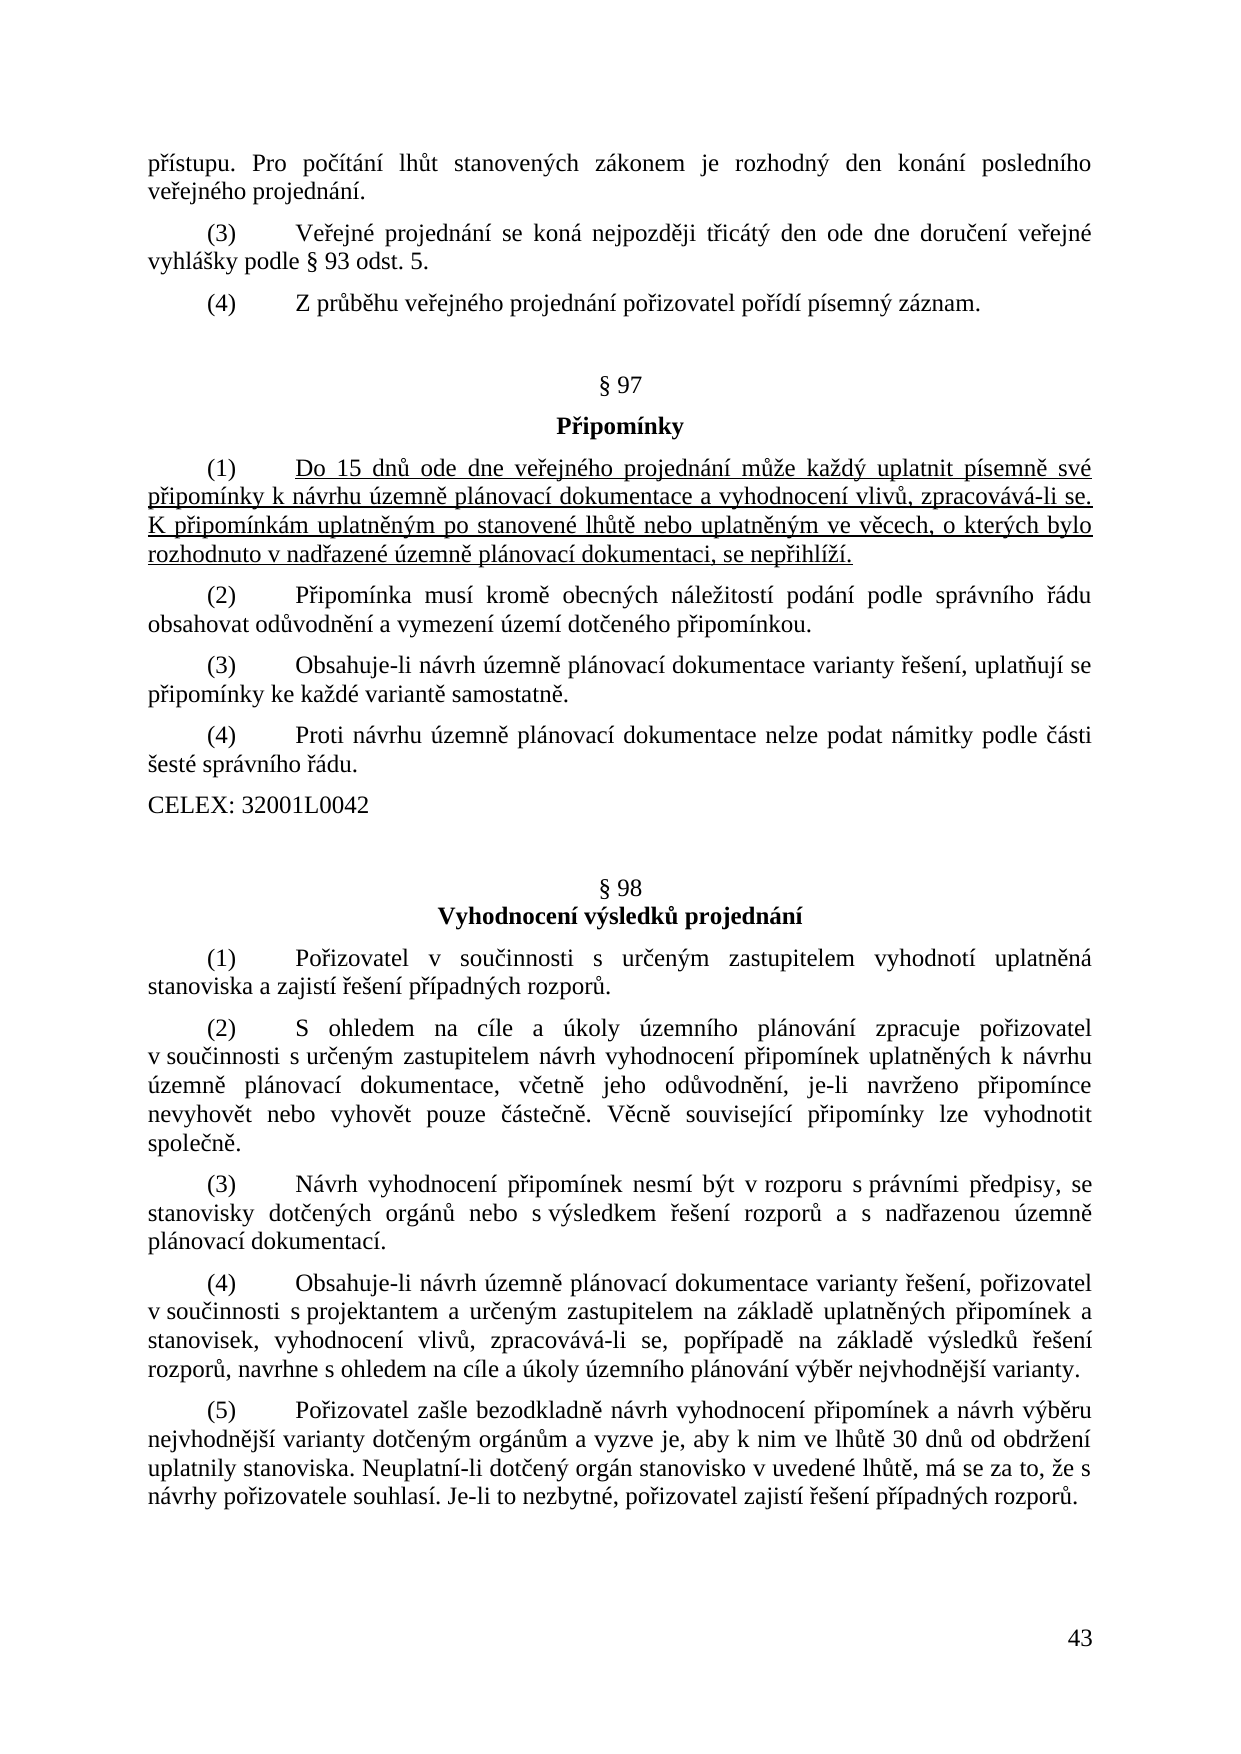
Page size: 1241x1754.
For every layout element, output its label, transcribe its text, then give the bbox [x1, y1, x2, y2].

text (3) Obsahuje-li návrh územně plánovací dokumentace varianty řešení, uplatňují se připomínky ke každé variantě samostatně. [148, 650, 1093, 708]
text § 97 [148, 370, 1093, 399]
text (1) Do 15 dnů ode dne veřejného projednání může každý uplatnit písemně své připomínky k návrhu územně plánovací dokumentace a vyhodnocení vlivů, zpracovává-li se. K připomínkám uplatněným po stanovené lhůtě nebo uplatněným ve věcech, o kterých bylo rozhodnuto v nadřazené územně plánovací dokumentaci, se nepřihlíží. [148, 508, 1093, 535]
text Připomínky [148, 411, 1093, 440]
text (3) Návrh vyhodnocení připomínek nesmí být v rozporu s právními předpisy, se stanovisky dotčených orgánů nebo s výsledkem řešení rozporů a s nadřazenou územně plánovací dokumentací. [148, 1169, 1093, 1255]
text CELEX: 32001L0042 [148, 790, 1093, 819]
text § 98 Vyhodnocení výsledků projednání [148, 873, 1093, 930]
text (3) Veřejné projednání se koná nejpozději třicátý den ode dne doručení veřejné vyhlášky podle § 93 odst. 5. [148, 218, 1093, 275]
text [148, 148, 1093, 205]
text (4) Proti návrhu územně plánovací dokumentace nelze podat námitky podle části šesté správního řádu. [148, 720, 1093, 778]
text (1) Pořizovatel v součinnosti s určeným zastupitelem vyhodnotí uplatněná stanoviska a zajistí řešení případných rozporů. [148, 943, 1093, 1000]
text (5) Pořizovatel zašle bezodkladně návrh vyhodnocení připomínek a návrh výběru nejvhodnější varianty dotčeným orgánům a vyzve je, aby k nim ve lhůtě 30 dnů od obdržení uplatnily stanoviska. Neuplatní-li dotčený orgán stanovisko v uvedené lhůtě, má se za to, že s návrhy pořizovatele souhlasí. Je-li to nezbytné, pořizovatel zajistí řešení případných rozporů. [148, 1395, 1093, 1510]
text (4) Obsahuje-li návrh územně plánovací dokumentace varianty řešení, pořizovatel v součinnosti s projektantem a určeným zastupitelem na základě uplatněných připomínek a stanovisek, vyhodnocení vlivů, zpracovává-li se, popřípadě na základě výsledků řešení rozporů, navrhne s ohledem na cíle a úkoly územního plánování výběr nejvhodnější varianty. [148, 1268, 1093, 1383]
text (2) Připomínka musí kromě obecných náležitostí podání podle správního řádu obsahovat odůvodnění a vymezení území dotčeného připomínkou. [148, 580, 1093, 638]
text (4) Z průběhu veřejného projednání pořizovatel pořídí písemný záznam. [148, 288, 1093, 316]
text (2) S ohledem na cíle a úkoly územního plánování zpracuje pořizovatel v součinnosti s určeným zastupitelem návrh vyhodnocení připomínek uplatněných k návrhu územně plánovací dokumentace, včetně jeho odůvodnění, je-li navrženo připomínce nevyhovět nebo vyhovět pouze částečně. Věcně související připomínky lze vyhodnotit společně. [148, 1013, 1093, 1156]
text (1) Do 15 dnů ode dne veřejného projednání může každý uplatnit písemně své připomínky k návrhu územně plánovací dokumentace a vyhodnocení vlivů, zpracovává-li se. K připomínkám uplatněným po stanovené lhůtě nebo uplatněným ve věcech, o kterých bylo rozhodnuto v nadřazené územně plánovací dokumentaci, se nepřihlíží. [148, 453, 1093, 506]
text (1) Do 15 dnů ode dne veřejného projednání může každý uplatnit písemně své připomínky k návrhu územně plánovací dokumentace a vyhodnocení vlivů, zpracovává-li se. K připomínkám uplatněným po stanovené lhůtě nebo uplatněným ve věcech, o kterých bylo rozhodnuto v nadřazené územně plánovací dokumentaci, se nepřihlíží. [148, 537, 1093, 568]
